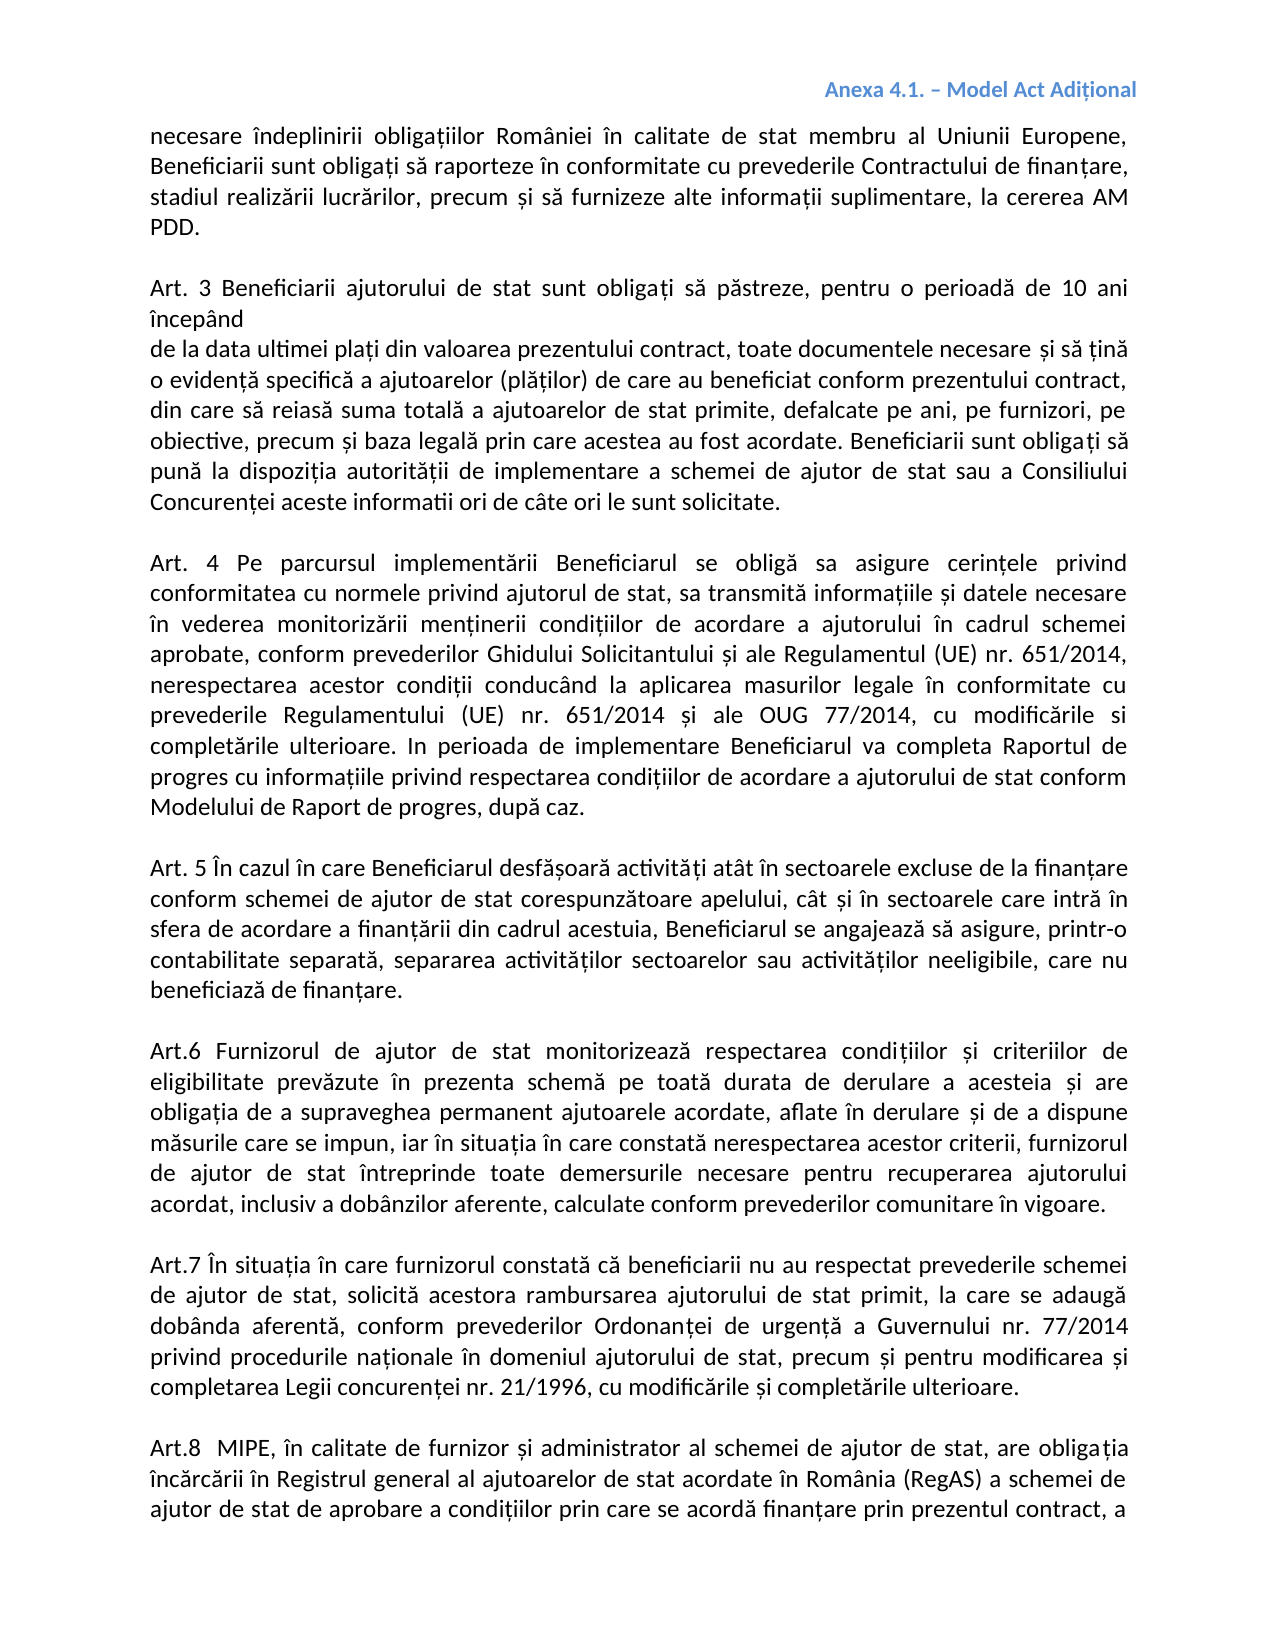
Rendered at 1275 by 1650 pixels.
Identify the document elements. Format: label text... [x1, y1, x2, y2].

text Art. 5 În cazul în care Beneficiarul desfășoară activităţi atât în sectoarele excluse de la finanțare conform schemei de ajutor de stat corespunzătoare apelului, cât şi în sectoarele care intră în sfera de acordare a finanţării din cadrul acestuia, Beneficiarul se angajează să asigure, printr-o contabilitate separată, separarea activităţilor sectoarelor sau activităţilor neeligibile, care nu beneficiază de finanţare. [150, 852, 1129, 1005]
text de la data ultimei plați din valoarea prezentului contract, toate documentele necesare şi să ţină o evidenţă specifică a ajutoarelor (plăților) de care au beneficiat conform prezentului contract, din care să reiasă suma totală a ajutoarelor de stat primite, defalcate pe ani, pe furnizori, pe obiective, precum şi baza legală prin care acestea au fost acordate. Beneficiarii sunt obligaţi să pună la dispoziţia autorităţii de implementare a schemei de ajutor de stat sau a Consiliului Concurenţei aceste informatii ori de câte ori le sunt solicitate. [150, 333, 1129, 517]
text necesare îndeplinirii obligaţiilor României în calitate de stat membru al Uniunii Europene, Beneficiarii sunt obligaţi să raporteze în conformitate cu prevederile Contractului de finanţare, stadiul realizării lucrărilor, precum şi să furnizeze alte informaţii suplimentare, la cererea AM PDD. [150, 120, 1129, 242]
text Art.6 Furnizorul de ajutor de stat monitorizează respectarea condiţiilor şi criteriilor de eligibilitate prevăzute în prezenta schemă pe toată durata de derulare a acesteia şi are obligaţia de a supraveghea permanent ajutoarele acordate, aflate în derulare şi de a dispune măsurile care se impun, iar în situaţia în care constată nerespectarea acestor criterii, furnizorul de ajutor de stat întreprinde toate demersurile necesare pentru recuperarea ajutorului acordat, inclusiv a dobânzilor aferente, calculate conform prevederilor comunitare în vigoare. [150, 1035, 1129, 1218]
text Art.7 În situaţia în care furnizorul constată că beneficiarii nu au respectat prevederile schemei de ajutor de stat, solicită acestora rambursarea ajutorului de stat primit, la care se adaugă dobânda aferentă, conform prevederilor Ordonanţei de urgenţă a Guvernului nr. 77/2014 privind procedurile naţionale în domeniul ajutorului de stat, precum şi pentru modificarea şi completarea Legii concurenţei nr. 21/1996, cu modificările şi completările ulterioare. [150, 1249, 1129, 1402]
text Art. 3 Beneficiarii ajutorului de stat sunt obligaţi să păstreze, pentru o perioadă de 10 ani începând [150, 272, 1129, 333]
text Art. 4 Pe parcursul implementării Beneficiarul se obligă sa asigure cerințele privind conformitatea cu normele privind ajutorul de stat, sa transmită informațiile și datele necesare în vederea monitorizării menținerii condițiilor de acordare a ajutorului în cadrul schemei aprobate, conform prevederilor Ghidului Solicitantului și ale Regulamentul (UE) nr. 651/2014, nerespectarea acestor condiții conducând la aplicarea masurilor legale în conformitate cu prevederile Regulamentului (UE) nr. 651/2014 și ale OUG 77/2014, cu modificările si completările ulterioare. In perioada de implementare Beneficiarul va completa Raportul de progres cu informațiile privind respectarea condițiilor de acordare a ajutorului de stat conform Modelului de Raport de progres, după caz. [150, 547, 1129, 822]
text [150, 1432, 1129, 1524]
